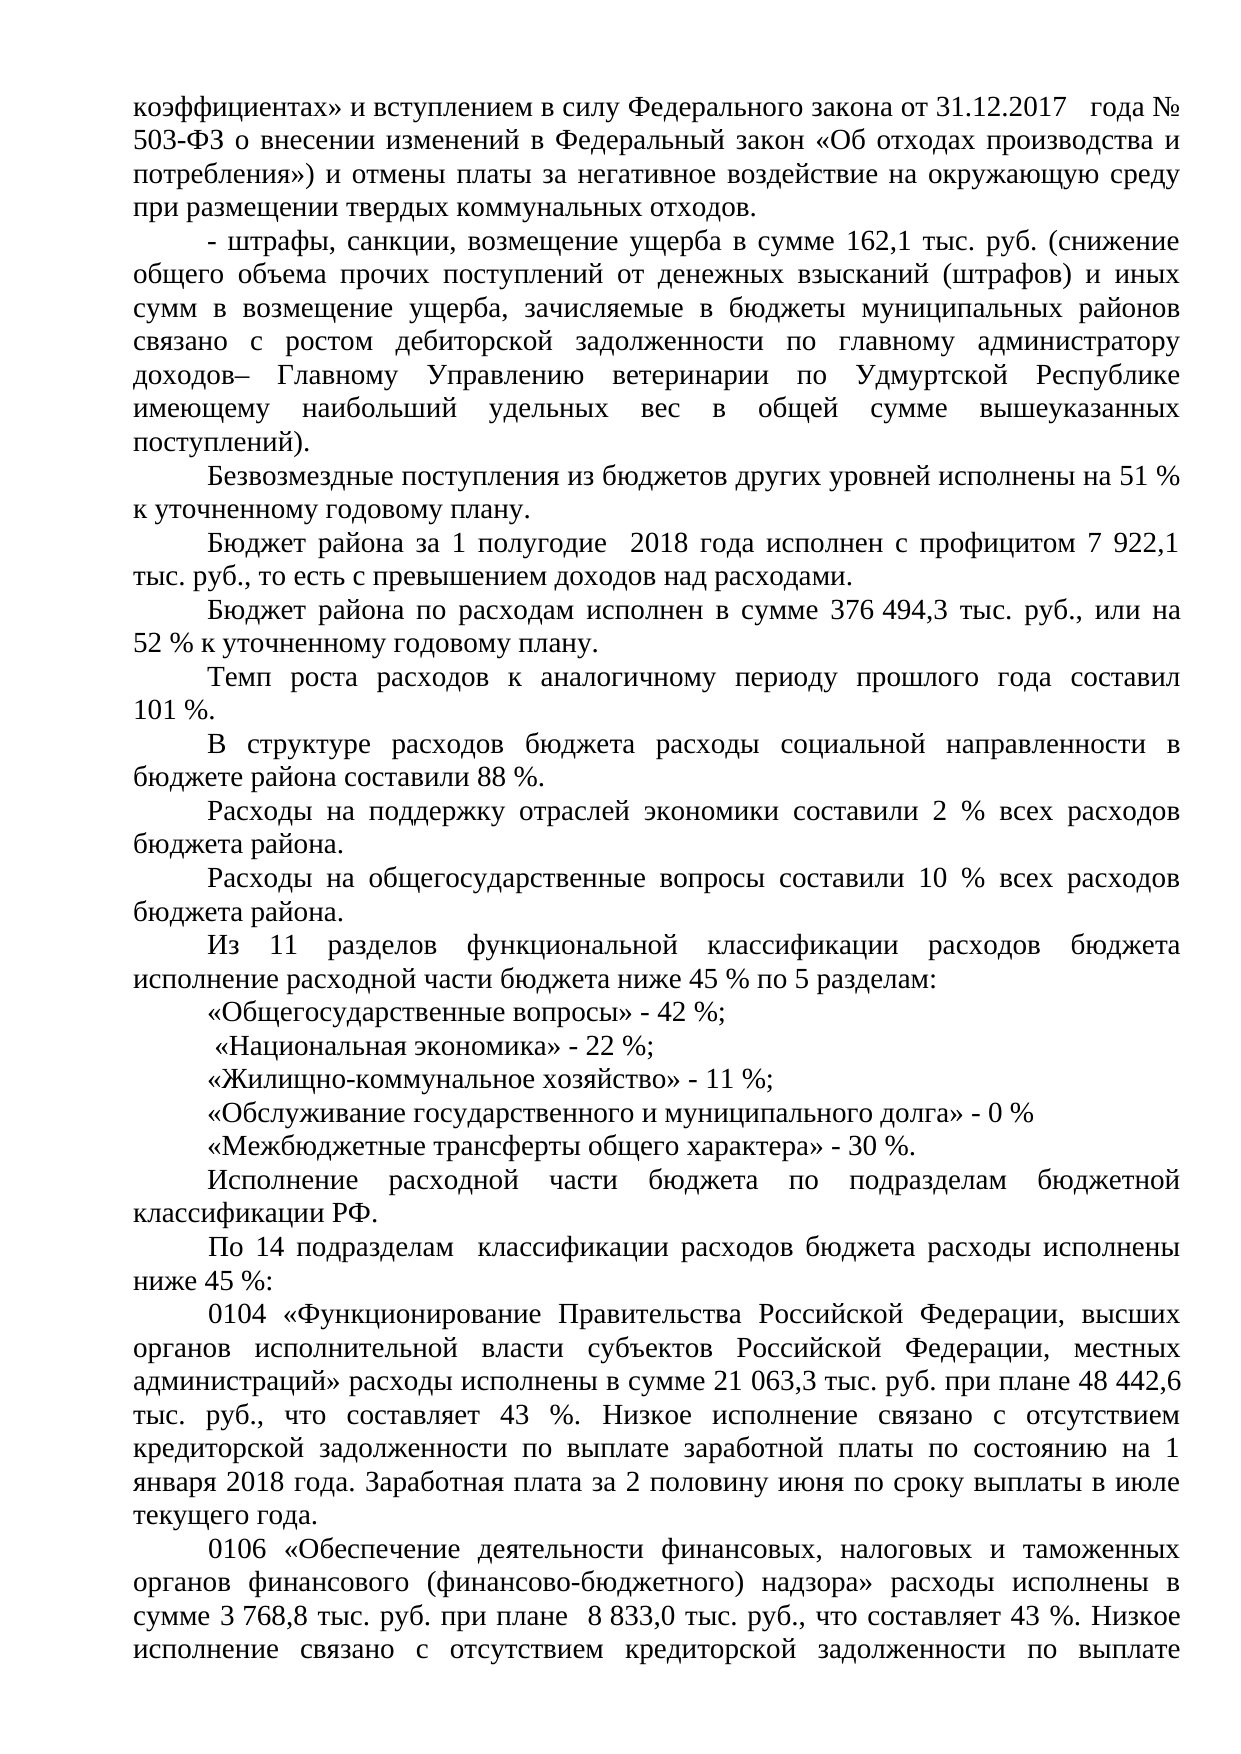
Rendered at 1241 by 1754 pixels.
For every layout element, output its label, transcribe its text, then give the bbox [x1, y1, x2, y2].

text По 14 подразделам классификации расходов бюджета расходы исполнены ниже 45 %: [133, 1229, 1181, 1296]
text - штрафы, санкции, возмещение ущерба в сумме 162,1 тыс. руб. (снижение общего объема прочих поступлений от денежных взысканий (штрафов) и иных сумм в возмещение ущерба, зачисляемые в бюджеты муниципальных районов связано с ростом дебиторской задолженности по главному администратору доходов– Главному Управлению ветеринарии по Удмуртской Республике имеющему наибольший удельных вес в общей сумме вышеуказанных поступлений). [133, 223, 1181, 458]
text Бюджет района по расходам исполнен в сумме 376 494,3 тыс. руб., или на 52 % к уточненному годовому плану. [133, 592, 1181, 659]
text Расходы на общегосударственные вопросы составили 10 % всех расходов бюджета района. [133, 860, 1181, 927]
text Исполнение расходной части бюджета по подразделам бюджетной классификации РФ. [133, 1162, 1181, 1229]
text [133, 89, 1181, 223]
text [133, 1531, 1181, 1665]
text 0104 «Функционирование Правительства Российской Федерации, высших органов исполнительной власти субъектов Российской Федерации, местных администраций» расходы исполнены в сумме 21 063,3 тыс. руб. при плане 48 442,6 тыс. руб., что составляет 43 %. Низкое исполнение связано с отсутствием кредиторской задолженности по выплате заработной платы по состоянию на 1 января 2018 года. Заработная плата за 2 половину июня по сроку выплаты в июле текущего года. [133, 1296, 1181, 1531]
text Из 11 разделов функциональной классификации расходов бюджета исполнение расходной части бюджета ниже 45 % по 5 разделам: [133, 927, 1181, 994]
text «Межбюджетные трансферты общего характера» - 30 %. [133, 1128, 1181, 1162]
text «Обслуживание государственного и муниципального долга» - 0 % [133, 1095, 1181, 1128]
text «Национальная экономика» - 22 %; [133, 1028, 1181, 1061]
text В структуре расходов бюджета расходы социальной направленности в бюджете района составили 88 %. [133, 726, 1181, 793]
text Безвозмездные поступления из бюджетов других уровней исполнены на 51 % к уточненному годовому плану. [133, 458, 1181, 525]
text «Жилищно-коммунальное хозяйство» - 11 %; [133, 1061, 1181, 1095]
text Бюджет района за 1 полугодие 2018 года исполнен с профицитом 7 922,1 тыс. руб., то есть с превышением доходов над расходами. [133, 525, 1181, 592]
text Темп роста расходов к аналогичному периоду прошлого года составил 101 %. [133, 659, 1181, 726]
text Расходы на поддержку отраслей экономики составили 2 % всех расходов бюджета района. [133, 793, 1181, 860]
text «Общегосударственные вопросы» - 42 %; [133, 994, 1181, 1028]
